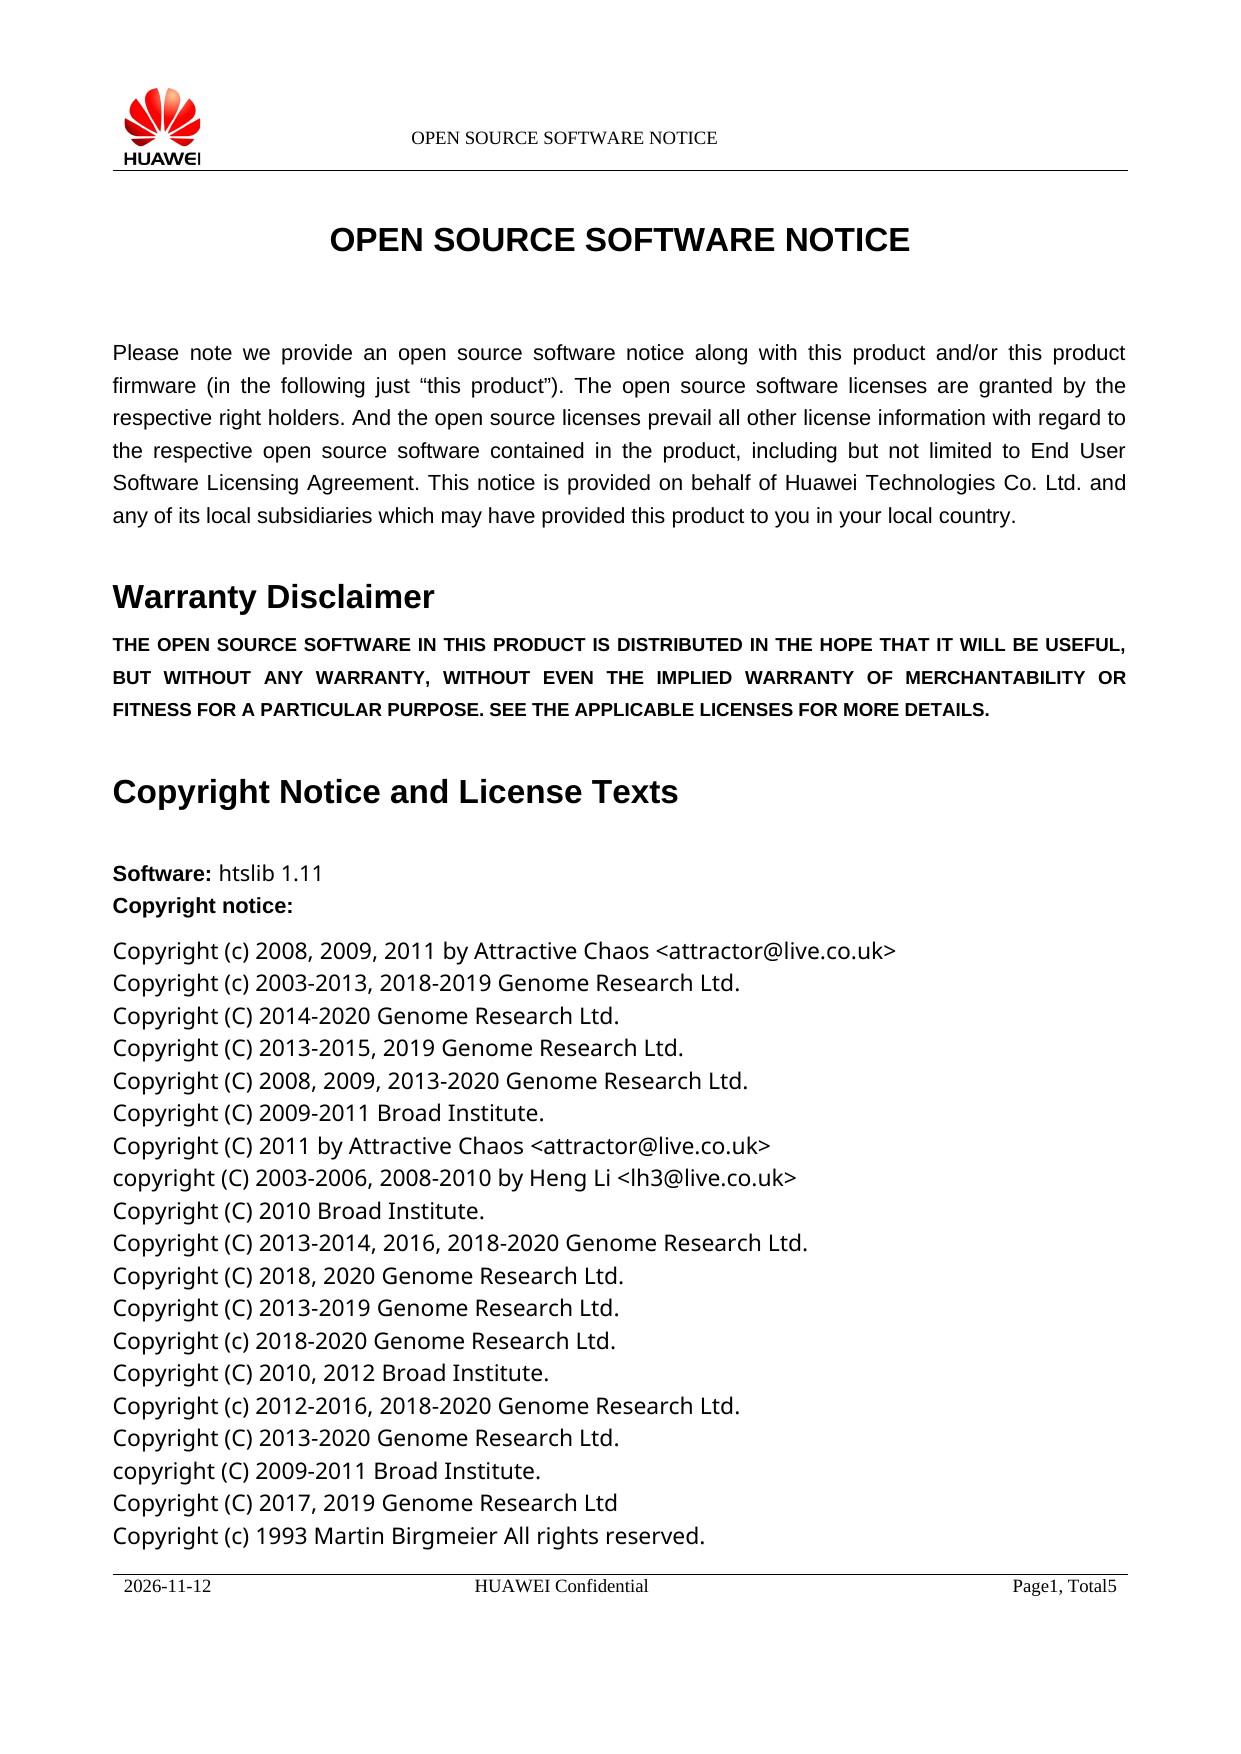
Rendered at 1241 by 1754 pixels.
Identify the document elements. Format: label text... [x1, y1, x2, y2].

text The open source software in this product is distributed in the hope that it will be useful, but WITHOUT ANY WARRANTY, without even the implied warranty of MERCHANTABILITY or FITNESS FOR A PARTICULAR PURPOSE. See the applicable licenses for more details. [112, 629, 1128, 726]
text Copyright notice: [112, 889, 1128, 921]
title Software: htslib 1.11 [112, 856, 1128, 889]
text Warranty Disclaimer [112, 564, 1128, 629]
text Please note we provide an open source software notice along with this product and/or this product firmware (in the following just “this product”). The open source software licenses are granted by the respective right holders. And the open source licenses prevail all other license information with regard to the respective open source software contained in the product, including but not limited to End User Software Licensing Agreement. This notice is provided on behalf of Huawei Technologies Co. Ltd. and any of its local subsidiaries which may have provided this product to you in your local country. [112, 336, 1128, 531]
picture [124, 88, 201, 165]
text Copyright Notice and License Texts [112, 759, 1128, 824]
text OPEN SOURCE SOFTWARE NOTICE [112, 206, 1128, 271]
